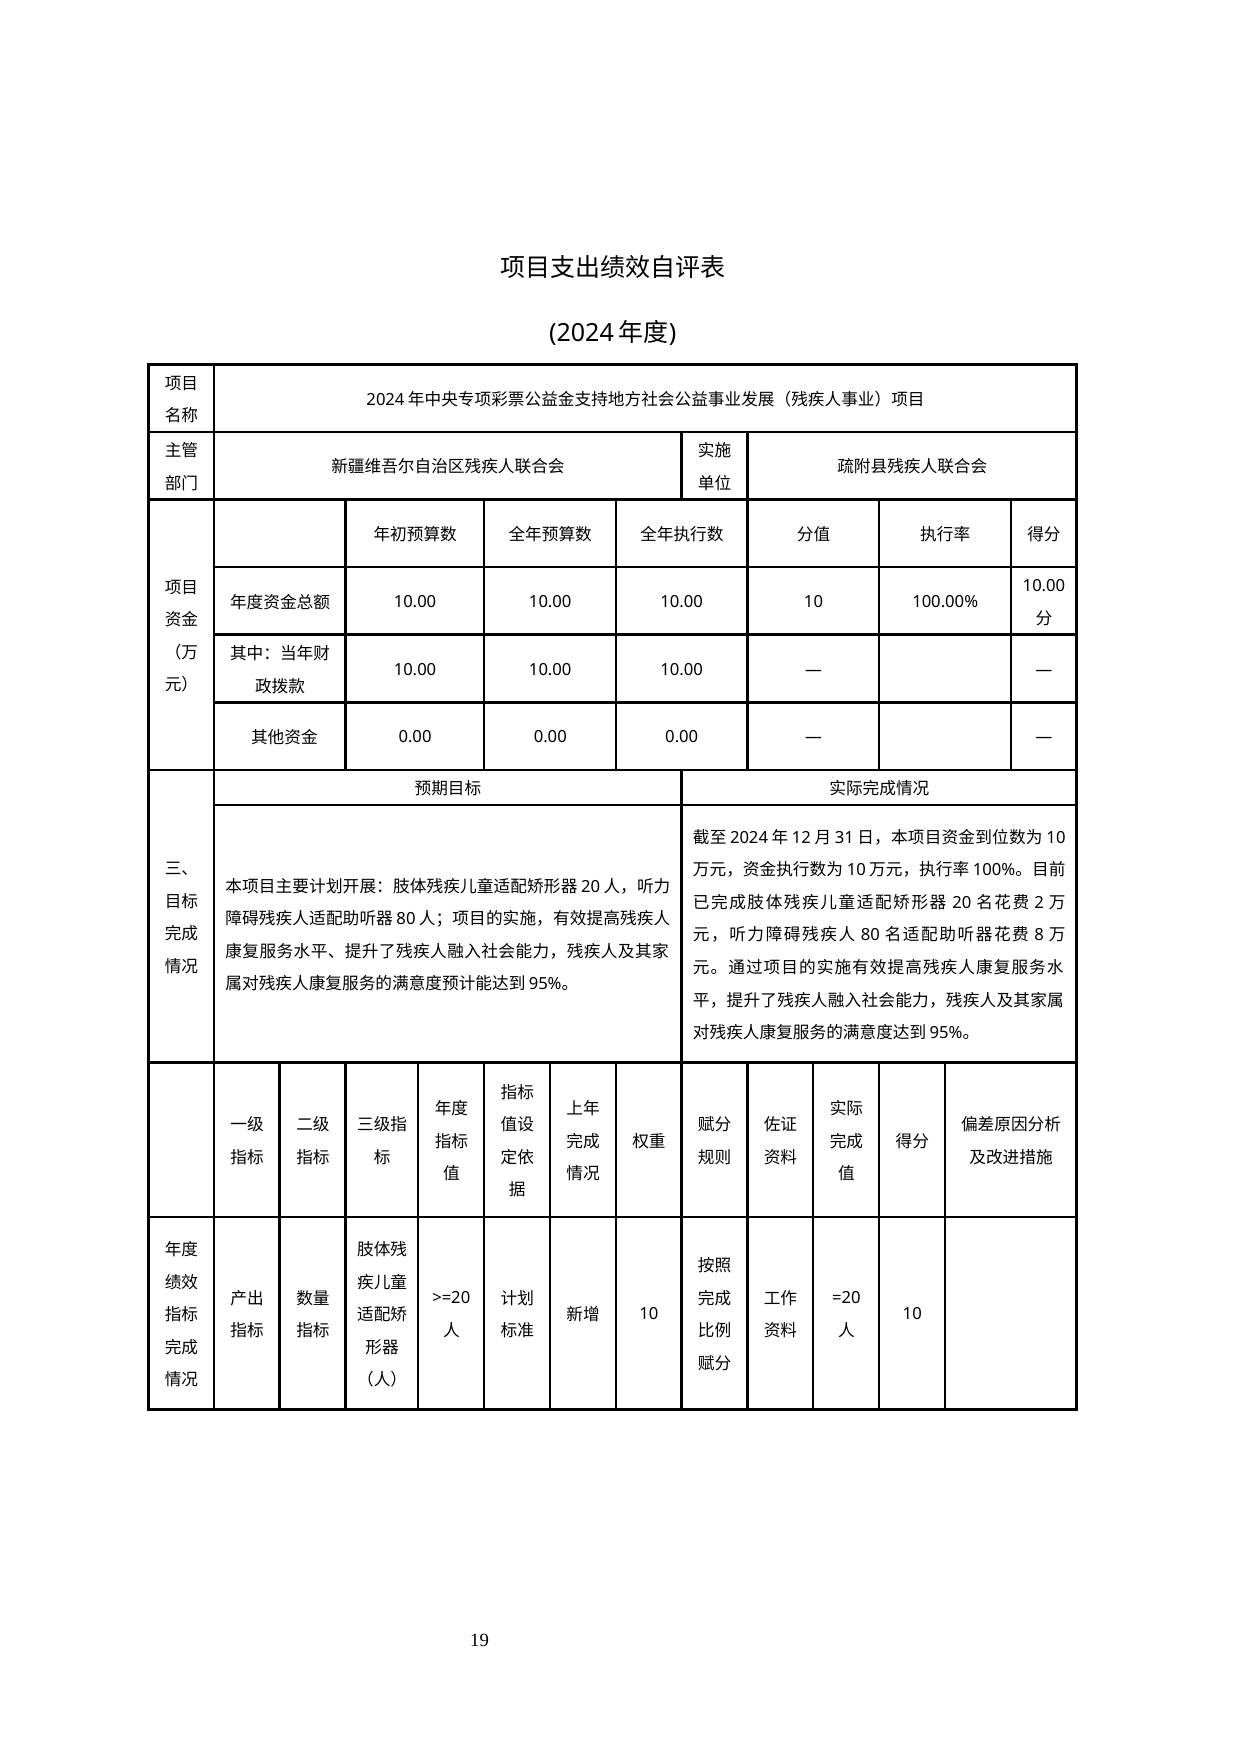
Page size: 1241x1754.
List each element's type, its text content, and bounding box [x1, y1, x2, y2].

table_cell =20人 [814, 1218, 878, 1408]
table_cell >=20人 [419, 1218, 483, 1408]
table_cell (2024年度) [148, 298, 1077, 363]
table_cell [150, 1064, 213, 1216]
table_cell [880, 636, 1010, 701]
table_cell 10.00 [347, 636, 483, 701]
table_cell 新疆维吾尔自治区残疾人联合会 [215, 433, 680, 498]
table_cell 本项目主要计划开展：肢体残疾儿童适配矫形器20人，听力障碍残疾人适配助听器80人；项目的实施，有效提高残疾人康复服务水平、提升了残疾人融入社会能力，残疾人及其家属对残疾人康复服务的满意度预计能达到95%。 [215, 806, 680, 1061]
table_cell — [749, 704, 878, 768]
table_cell 10.00 [617, 636, 746, 701]
table_cell 疏附县残疾人联合会 [749, 433, 1075, 498]
table_cell — [1012, 636, 1075, 701]
table_cell 10.00 [485, 568, 615, 633]
table_cell 上年完成情况 [551, 1064, 615, 1216]
table_cell 0.00 [485, 704, 615, 768]
table_cell 实际完成值 [814, 1064, 878, 1216]
table_cell 三级指标 [347, 1064, 417, 1216]
table_cell 新增 [551, 1218, 615, 1408]
table_cell 全年预算数 [485, 501, 615, 566]
table_cell 10.00分 [1012, 568, 1075, 633]
table_cell 年初预算数 [347, 501, 483, 566]
table_cell 数量指标 [281, 1218, 344, 1408]
table_cell — [749, 636, 878, 701]
table_cell 0.00 [347, 704, 483, 768]
table_cell 指标值设定依据 [485, 1064, 549, 1216]
table_cell 10 [749, 568, 878, 633]
table_cell 年度指标值 [419, 1064, 483, 1216]
table_cell 预期目标 [215, 771, 680, 804]
table_cell 100.00% [880, 568, 1010, 633]
table_cell 10.00 [347, 568, 483, 633]
table_cell 一级指标 [215, 1064, 278, 1216]
table_cell 项目资金 （万元） [150, 501, 213, 768]
table_cell 实施单位 [683, 433, 746, 498]
table_cell 2024年中央专项彩票公益金支持地方社会公益事业发展（残疾人事业）项目 [215, 366, 1075, 431]
table_cell 项目名称 [150, 366, 213, 431]
table_cell [880, 704, 1010, 768]
table_cell 年度绩效指标完成情况 [150, 1218, 213, 1408]
table_cell 截至2024年12月31日，本项目资金到位数为10万元，资金执行数为10万元，执行率100%。目前已完成肢体残疾儿童适配矫形器20名花费2万元，听力障碍残疾人80名适配助听器花费8万元。通过项目的实施有效提高残疾人康复服务水平，提升了残疾人融入社会能力，残疾人及其家属对残疾人康复服务的满意度达到95%。 [683, 806, 1075, 1061]
table_cell [946, 1218, 1075, 1408]
table_cell 佐证资料 [749, 1064, 812, 1216]
table_cell 其他资金 [215, 704, 344, 768]
table_cell 10 [880, 1218, 944, 1408]
table_cell 主管部门 [150, 433, 213, 498]
table_cell 10.00 [617, 568, 746, 633]
table_cell 10 [617, 1218, 680, 1408]
table_cell 10.00 [485, 636, 615, 701]
table_cell 实际完成情况 [683, 771, 1075, 804]
table_cell 全年执行数 [617, 501, 746, 566]
table_cell 工作资料 [749, 1218, 812, 1408]
table_cell 肢体残疾儿童适配矫形器（人） [347, 1218, 417, 1408]
table_cell [215, 501, 344, 566]
table_header 项目支出绩效自评表 [148, 233, 1077, 298]
table_cell 得分 [1012, 501, 1075, 566]
table_cell 产出指标 [215, 1218, 278, 1408]
table_cell 计划标准 [485, 1218, 549, 1408]
table_cell 按照完成比例赋分 [683, 1218, 746, 1408]
table_cell 权重 [617, 1064, 680, 1216]
table_cell 二级指标 [281, 1064, 344, 1216]
table_cell 执行率 [880, 501, 1010, 566]
table_cell 0.00 [617, 704, 746, 768]
table_cell 得分 [880, 1064, 944, 1216]
table_cell 三、目标完成情况 [150, 771, 213, 1061]
table_cell 赋分规则 [683, 1064, 746, 1216]
table_cell 年度资金总额 [215, 568, 344, 633]
table_cell 偏差原因分析及改进措施 [946, 1064, 1075, 1216]
table_cell — [1012, 704, 1075, 768]
table_cell 其中：当年财政拨款 [215, 636, 344, 701]
table_cell 分值 [749, 501, 878, 566]
